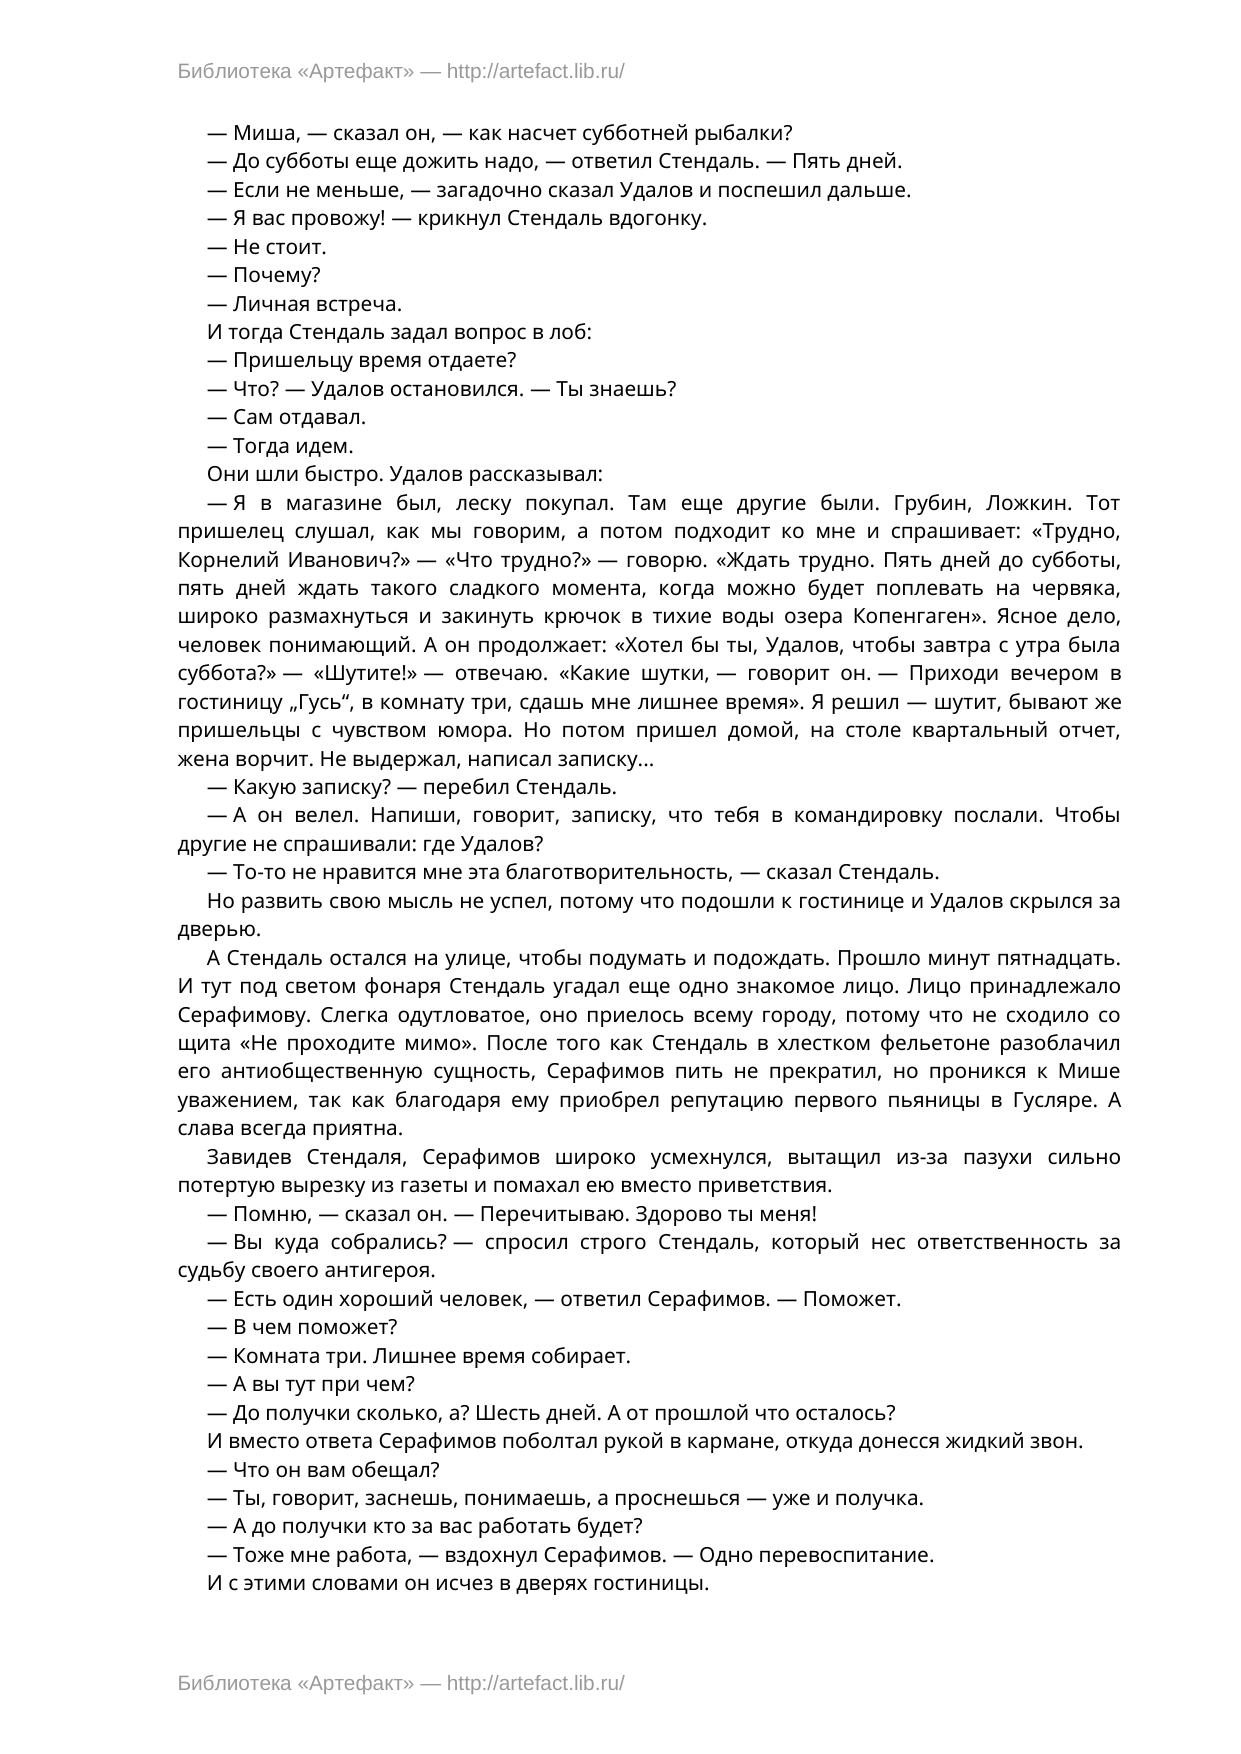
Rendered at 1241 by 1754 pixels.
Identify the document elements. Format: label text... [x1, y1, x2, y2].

text — Что он вам обещал? [177, 1455, 1122, 1483]
text — Есть один хороший человек, — ответил Серафимов. — Поможет. [177, 1284, 1122, 1312]
text — Я в магазине был, леску покупал. Там еще другие были. Грубин, Ложкин. Тот пришелец слушал, как мы говорим, а потом подходит ко мне и спрашивает: «Трудно, Корнелий Иванович?» — «Что трудно?» — говорю. «Ждать трудно. Пять дней до субботы, пять дней ждать такого сладкого момента, когда можно будет поплевать на червяка, широко размахнуться и закинуть крючок в тихие воды озера Копенгаген». Ясное дело, человек понимающий. А он продолжает: «Хотел бы ты, Удалов, чтобы завтра с утра была суббота?» — «Шутите!» — отвечаю. «Какие шутки, — говорит он. — Приходи вечером в гостиницу „Гусь“, в комнату три, сдашь мне лишнее время». Я решил — шутит, бывают же пришельцы с чувством юмора. Но потом пришел домой, на столе квартальный отчет, жена ворчит. Не выдержал, написал записку... [177, 488, 1122, 772]
text А Стендаль остался на улице, чтобы подумать и подождать. Прошло минут пятнадцать. И тут под светом фонаря Стендаль угадал еще одно знакомое лицо. Лицо принадлежало Серафимову. Слегка одутловатое, оно приелось всему городу, потому что не сходило со щита «Не проходите мимо». После того как Стендаль в хлестком фельетоне разоблачил его антиобщественную сущность, Серафимов пить не прекратил, но проникся к Мише уважением, так как благодаря ему приобрел репутацию первого пьяницы в Гусляре. А слава всегда приятна. [177, 943, 1122, 1142]
text — Что? — Удалов остановился. — Ты знаешь? [177, 374, 1122, 402]
text — Пришельцу время отдаете? [177, 346, 1122, 374]
text — Какую записку? — перебил Стендаль. [177, 772, 1122, 801]
text — То-то не нравится мне эта благотворительность, — сказал Стендаль. [177, 857, 1122, 886]
text И с этими словами он исчез в дверях гостиницы. [177, 1568, 1122, 1597]
text — Помню, — сказал он. — Перечитываю. Здорово ты меня! [177, 1199, 1122, 1227]
text — А вы тут при чем? [177, 1369, 1122, 1398]
text — Сам отдавал. [177, 402, 1122, 431]
text И вместо ответа Серафимов поболтал рукой в кармане, откуда донесся жидкий звон. [177, 1426, 1122, 1455]
text Они шли быстро. Удалов рассказывал: [177, 459, 1122, 488]
text И тогда Стендаль задал вопрос в лоб: [177, 317, 1122, 346]
text — Тогда идем. [177, 431, 1122, 459]
text — Тоже мне работа, — вздохнул Серафимов. — Одно перевоспитание. [177, 1540, 1122, 1568]
text — Почему? [177, 260, 1122, 289]
text — Миша, — сказал он, — как насчет субботней рыбалки? [177, 118, 1122, 147]
text — А он велел. Напиши, говорит, записку, что тебя в командировку послали. Чтобы другие не спрашивали: где Удалов? [177, 801, 1122, 857]
text — А до получки кто за вас работать будет? [177, 1512, 1122, 1540]
text — Если не меньше, — загадочно сказал Удалов и поспешил дальше. [177, 175, 1122, 203]
text — До получки сколько, а? Шесть дней. А от прошлой что осталось? [177, 1398, 1122, 1426]
text — Ты, говорит, заснешь, понимаешь, а проснешься — уже и получка. [177, 1483, 1122, 1512]
text — Вы куда собрались? — спросил строго Стендаль, который нес ответственность за судьбу своего антигероя. [177, 1227, 1122, 1284]
text — Я вас провожу! — крикнул Стендаль вдогонку. [177, 203, 1122, 232]
text — Комната три. Лишнее время собирает. [177, 1341, 1122, 1369]
text Но развить свою мысль не успел, потому что подошли к гостинице и Удалов скрылся за дверью. [177, 886, 1122, 943]
text — Не стоит. [177, 232, 1122, 260]
text — Личная встреча. [177, 289, 1122, 317]
text — В чем поможет? [177, 1312, 1122, 1341]
text — До субботы еще дожить надо, — ответил Стендаль. — Пять дней. [177, 147, 1122, 175]
text Завидев Стендаля, Серафимов широко усмехнулся, вытащил из-за пазухи сильно потертую вырезку из газеты и помахал ею вместо приветствия. [177, 1142, 1122, 1199]
